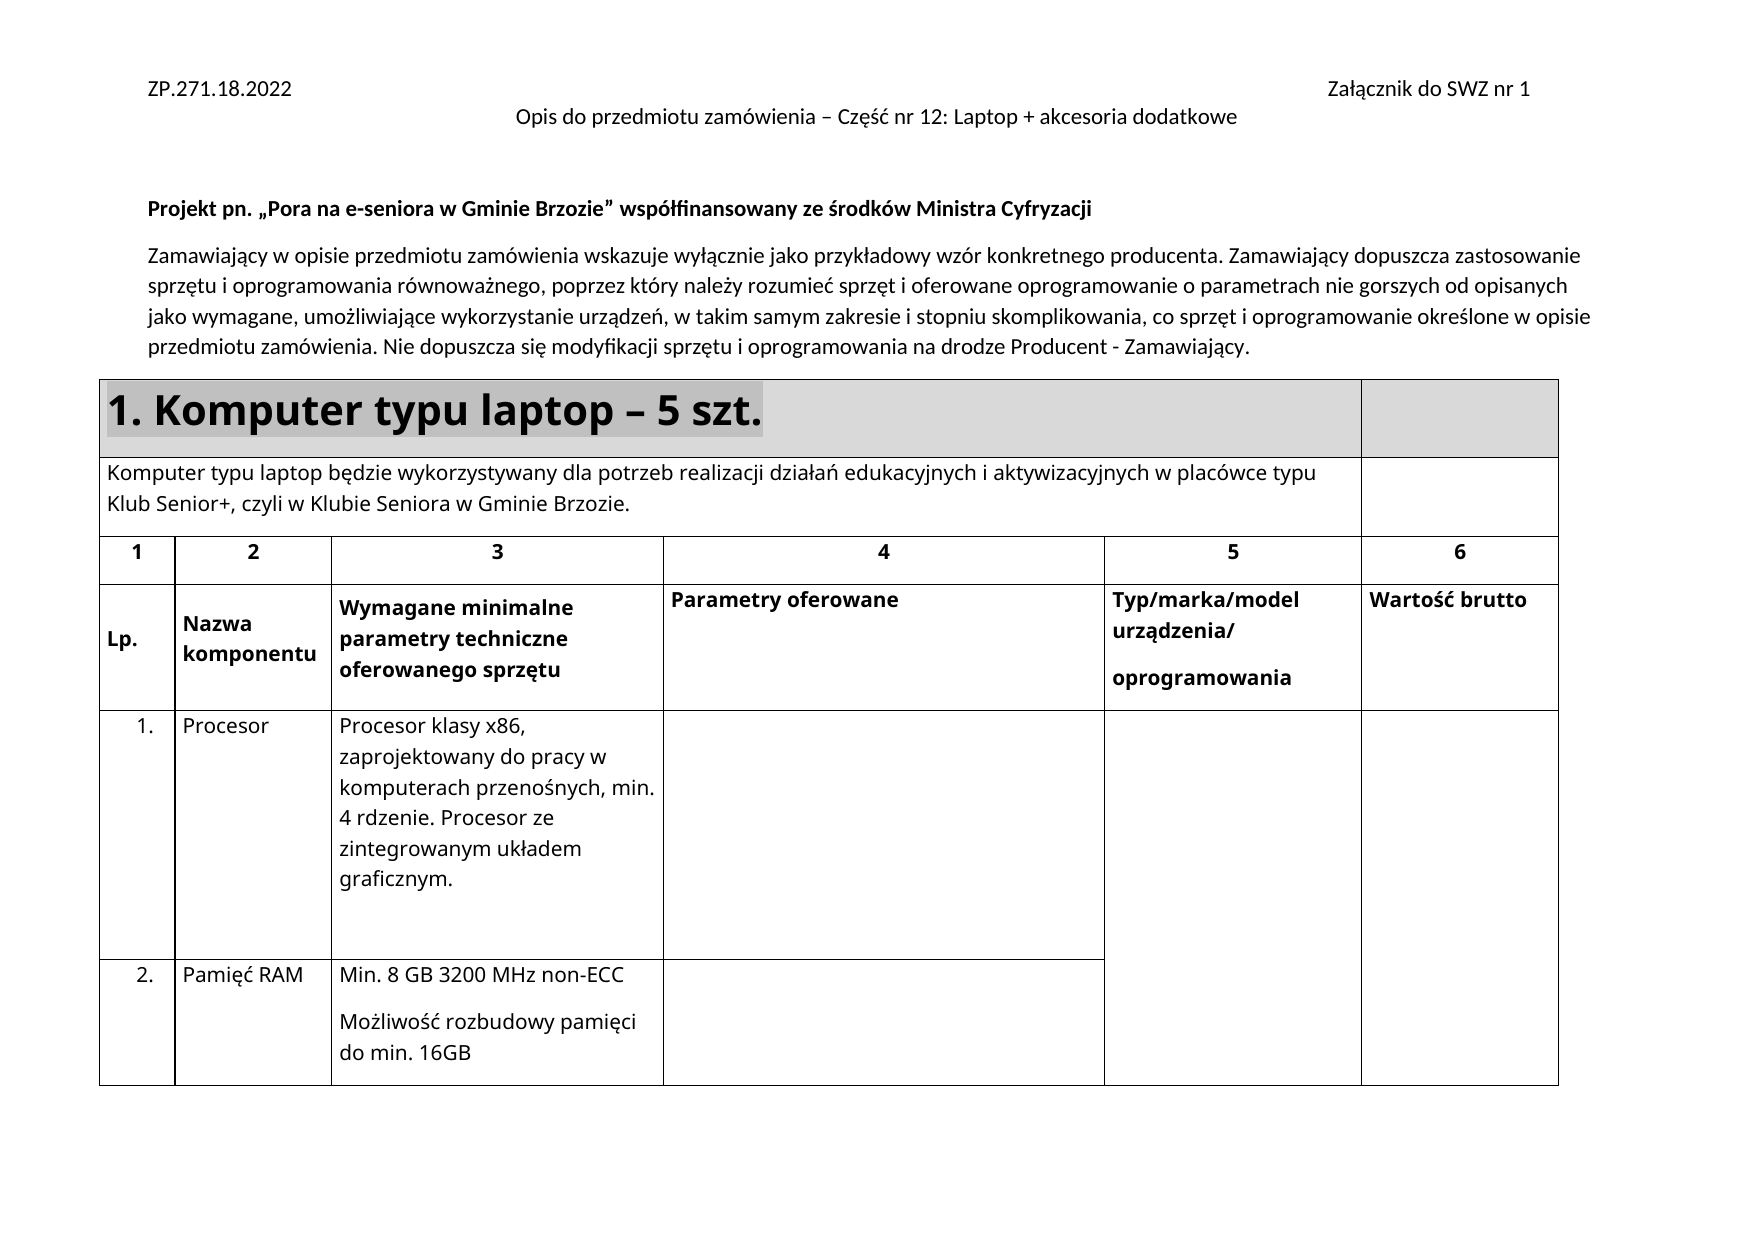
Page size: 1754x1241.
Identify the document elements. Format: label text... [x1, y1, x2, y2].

table_cell [1105, 711, 1361, 1085]
table_cell 5 [1105, 537, 1361, 584]
table_cell Pamięć RAM [176, 960, 331, 1085]
table_cell 6 [1362, 537, 1558, 584]
table_cell Lp. [100, 585, 174, 710]
table_cell [664, 960, 1104, 1085]
table_cell 1 [100, 537, 174, 584]
table_cell Komputer typu laptop będzie wykorzystywany dla potrzeb realizacji działań edukacyjnych i aktywizacyjnych w placówce typu Klub Senior+, czyli w Klubie Seniora w Gminie Brzozie. [100, 458, 1361, 536]
table_cell Procesor [176, 711, 331, 959]
text Projekt pn. „Pora na e-seniora w Gminie Brzozie” współfinansowany ze środków Ministra Cyfryzacji [148, 194, 1606, 222]
table_cell 4 [664, 537, 1104, 584]
table_cell Nazwa komponentu [176, 585, 331, 710]
table_cell Typ/marka/model urządzenia/ oprogramowania [1105, 585, 1361, 710]
table_cell [1362, 458, 1558, 536]
table_cell Min. 8 GB 3200 MHz non-ECC Możliwość rozbudowy pamięci do min. 16GB [332, 960, 663, 1085]
table_cell Wartość brutto [1362, 585, 1558, 710]
table_cell Wymagane minimalne parametry techniczne oferowanego sprzętu [332, 585, 663, 710]
table_header 1. Komputer typu laptop – 5 szt. [100, 380, 1361, 457]
table_cell [1362, 711, 1558, 1085]
table_cell [664, 711, 1104, 959]
table_cell [100, 960, 174, 1085]
table_cell 3 [332, 537, 663, 584]
text Zamawiający w opisie przedmiotu zamówienia wskazuje wyłącznie jako przykładowy wzór konkretnego producenta. Zamawiający dopuszcza zastosowanie sprzętu i oprogramowania równoważnego, poprzez który należy rozumieć sprzęt i oferowane oprogramowanie o parametrach nie gorszych od opisanych jako wymagane, umożliwiające wykorzystanie urządzeń, w takim samym zakresie i stopniu skomplikowania, co sprzęt i oprogramowanie określone w opisie przedmiotu zamówienia. Nie dopuszcza się modyfikacji sprzętu i oprogramowania na drodze Producent - Zamawiający. [148, 241, 1606, 360]
table_cell [100, 711, 174, 959]
table_header [1362, 380, 1558, 457]
table_cell Procesor klasy x86, zaprojektowany do pracy w komputerach przenośnych, min. 4 rdzenie. Procesor ze zintegrowanym układem graficznym. [332, 711, 663, 959]
table_cell 2 [176, 537, 331, 584]
table_cell Parametry oferowane [664, 585, 1104, 710]
